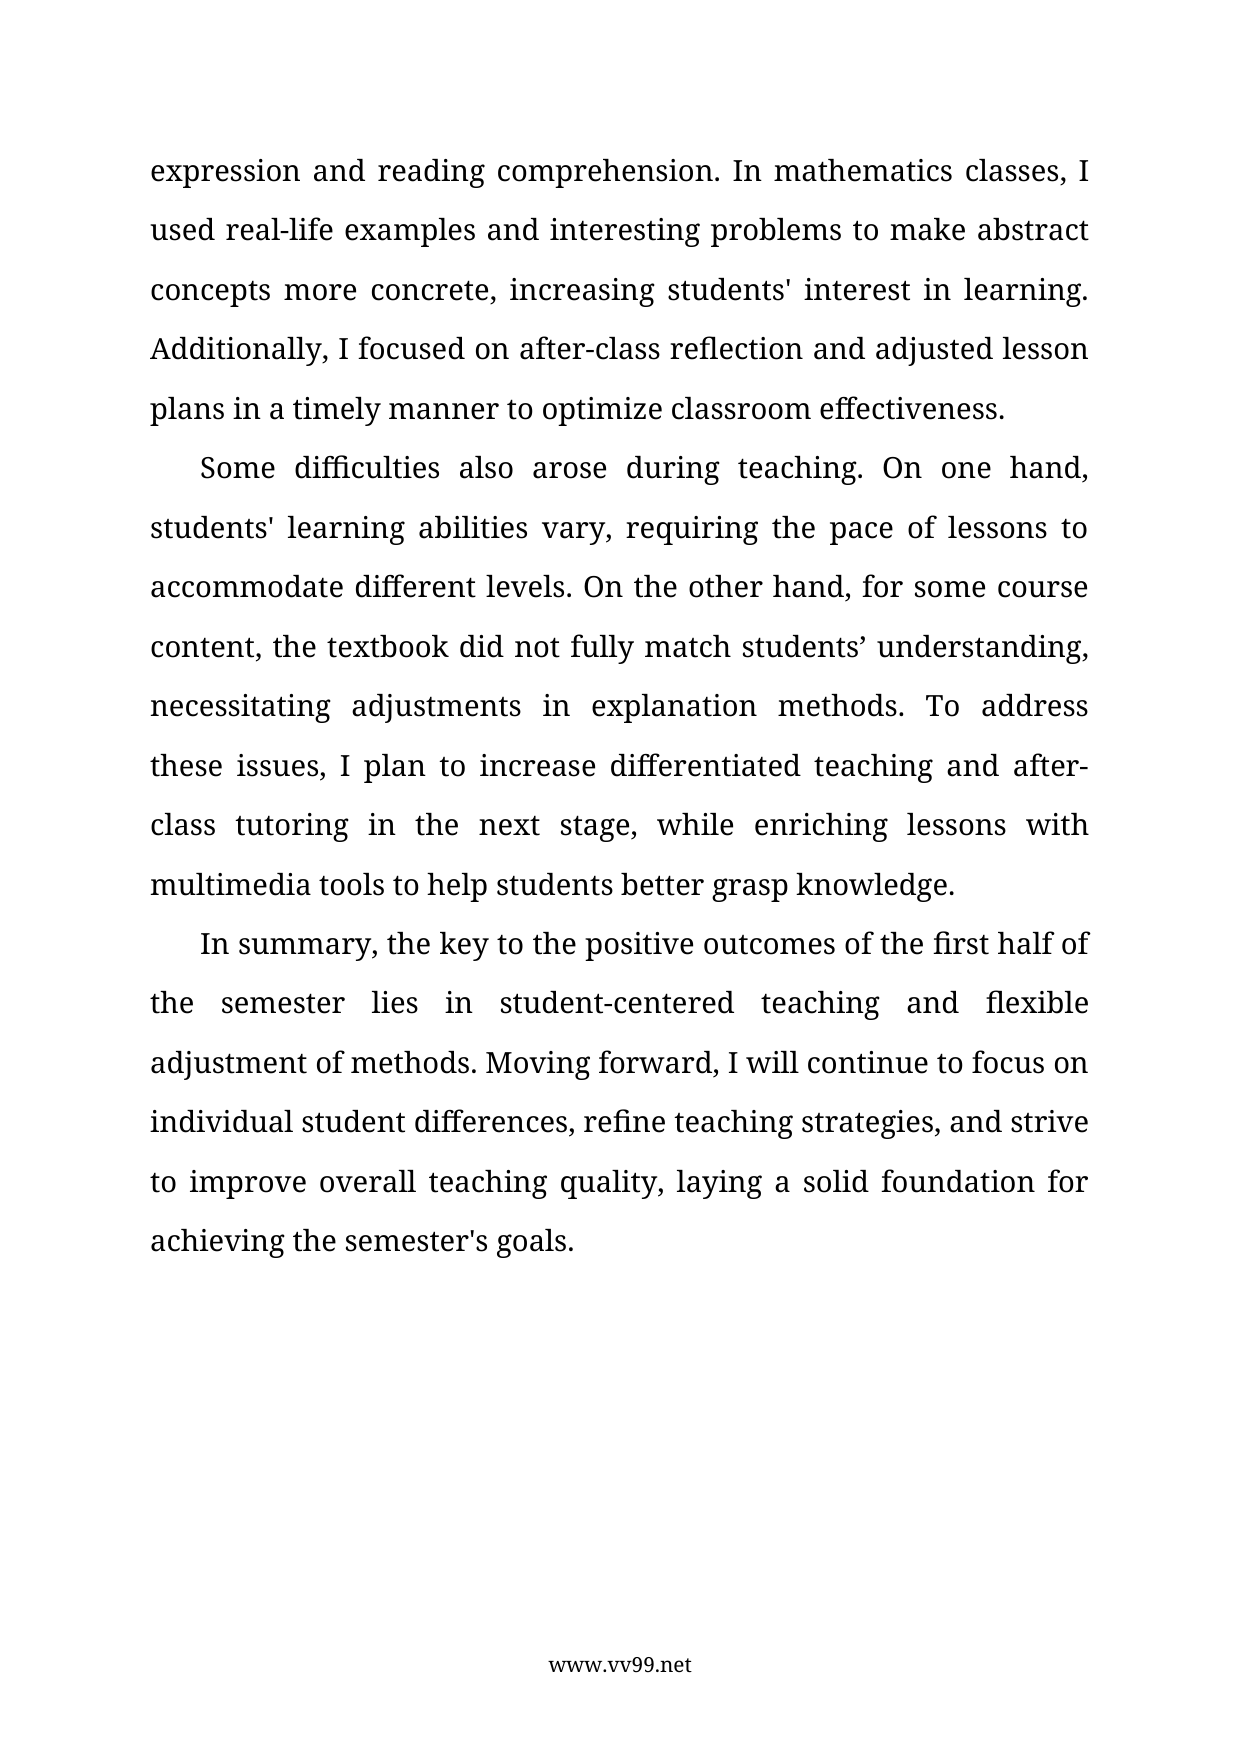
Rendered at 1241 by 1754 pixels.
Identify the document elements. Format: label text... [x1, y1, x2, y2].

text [150, 150, 1090, 428]
text Some difficulties also arose during teaching. On one hand, students' learning abilities vary, requiring the pace of lessons to accommodate different levels. On the other hand, for some course content, the textbook did not fully match students’ understanding, necessitating adjustments in explanation methods. To address these issues, I plan to increase differentiated teaching and after-class tutoring in the next stage, while enriching lessons with multimedia tools to help students better grasp knowledge. [150, 447, 1090, 903]
text In summary, the key to the positive outcomes of the first half of the semester lies in student-centered teaching and flexible adjustment of methods. Moving forward, I will continue to focus on individual student differences, refine teaching strategies, and strive to improve overall teaching quality, laying a solid foundation for achieving the semester's goals. [150, 923, 1090, 1260]
